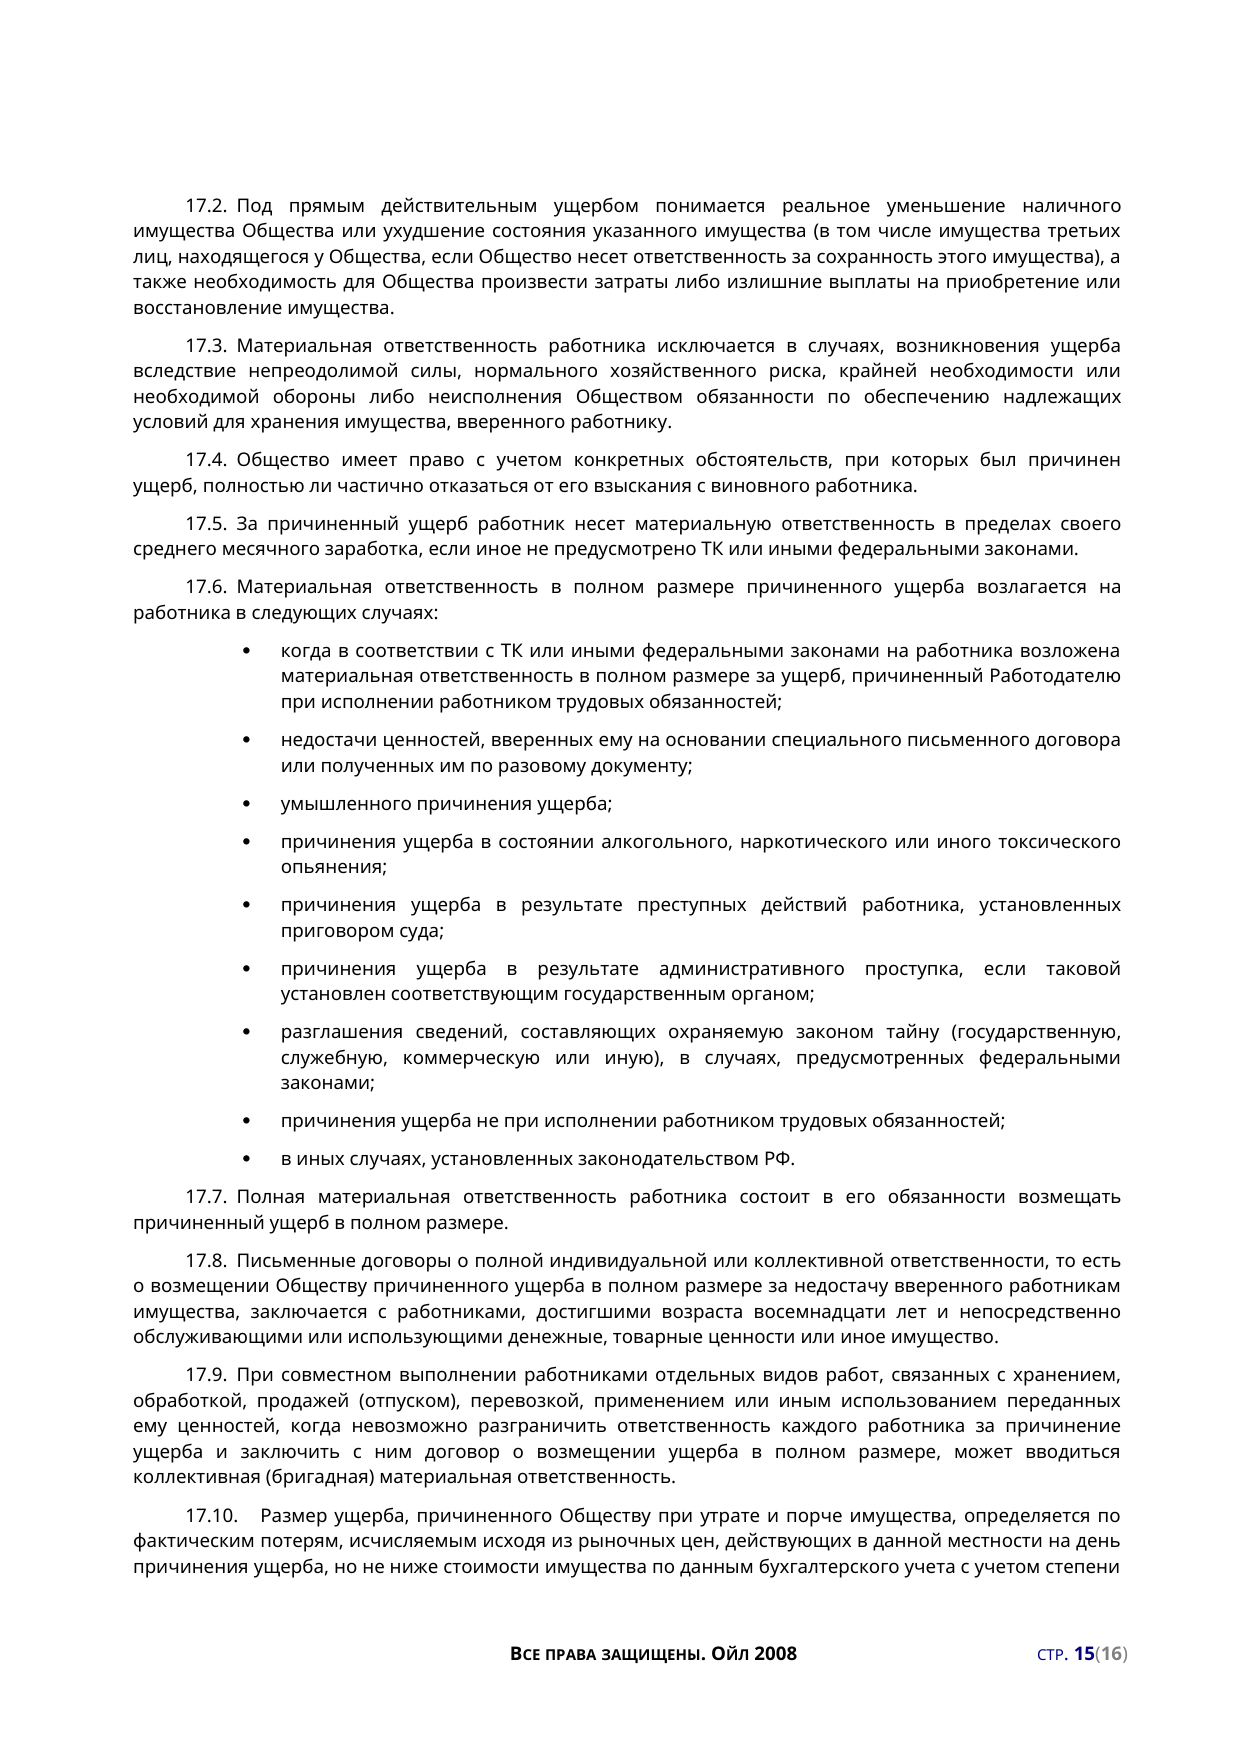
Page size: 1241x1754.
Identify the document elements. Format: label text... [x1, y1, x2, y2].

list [133, 1502, 1122, 1578]
list Под прямым действительным ущербом понимается реальное уменьшение наличного имущества Общества или ухудшение состояния указанного имущества (в том числе имущества третьих лиц, находящегося у Общества, если Общество несет ответственность за сохранность этого имущества), а также необходимость для Общества произвести затраты либо излишние выплаты на приобретение или восстановление имущества. [133, 192, 1122, 319]
list причинения ущерба в результате административного проступка, если таковой установлен соответствующим государственным органом; [243, 955, 1122, 1006]
list в иных случаях, установленных законодательством РФ. [243, 1146, 1122, 1171]
list умышленного причинения ущерба; [243, 790, 1122, 815]
list причинения ущерба в состоянии алкогольного, наркотического или иного токсического опьянения; [243, 828, 1122, 879]
list когда в соответствии с ТК или иными федеральными законами на работника возложена материальная ответственность в полном размере за ущерб, причиненный Работодателю при исполнении работником трудовых обязанностей; [243, 637, 1122, 714]
list Материальная ответственность в полном размере причиненного ущерба возлагается на работника в следующих случаях: [133, 574, 1122, 625]
list За причиненный ущерб работник несет материальную ответственность в пределах своего среднего месячного заработка, если иное не предусмотрено ТК или иными федеральными законами. [133, 510, 1122, 561]
list Письменные договоры о полной индивидуальной или коллективной ответственности, то есть о возмещении Обществу причиненного ущерба в полном размере за недостачу вверенного работникам имущества, заключается с работниками, достигшими возраста восемнадцати лет и непосредственно обслуживающими или использующими денежные, товарные ценности или иное имущество. [133, 1247, 1122, 1349]
list При совместном выполнении работниками отдельных видов работ, связанных с хранением, обработкой, продажей (отпуском), перевозкой, применением или иным использованием переданных ему ценностей, когда невозможно разграничить ответственность каждого работника за причинение ущерба и заключить с ним договор о возмещении ущерба в полном размере, может вводиться коллективная (бригадная) материальная ответственность. [133, 1362, 1122, 1489]
list причинения ущерба в результате преступных действий работника, установленных приговором суда; [243, 891, 1122, 942]
list Полная материальная ответственность работника состоит в его обязанности возмещать причиненный ущерб в полном размере. [133, 1184, 1122, 1235]
list недостачи ценностей, вверенных ему на основании специального письменного договора или полученных им по разовому документу; [243, 726, 1122, 777]
list Материальная ответственность работника исключается в случаях, возникновения ущерба вследствие непреодолимой силы, нормального хозяйственного риска, крайней необходимости или необходимой обороны либо неисполнения Обществом обязанности по обеспечению надлежащих условий для хранения имущества, вверенного работнику. [133, 332, 1122, 434]
list причинения ущерба не при исполнении работником трудовых обязанностей; [243, 1108, 1122, 1133]
list разглашения сведений, составляющих охраняемую законом тайну (государственную, служебную, коммерческую или иную), в случаях, предусмотренных федеральными законами; [243, 1018, 1122, 1095]
list Общество имеет право с учетом конкретных обстоятельств, при которых был причинен ущерб, полностью ли частично отказаться от его взыскания с виновного работника. [133, 447, 1122, 498]
